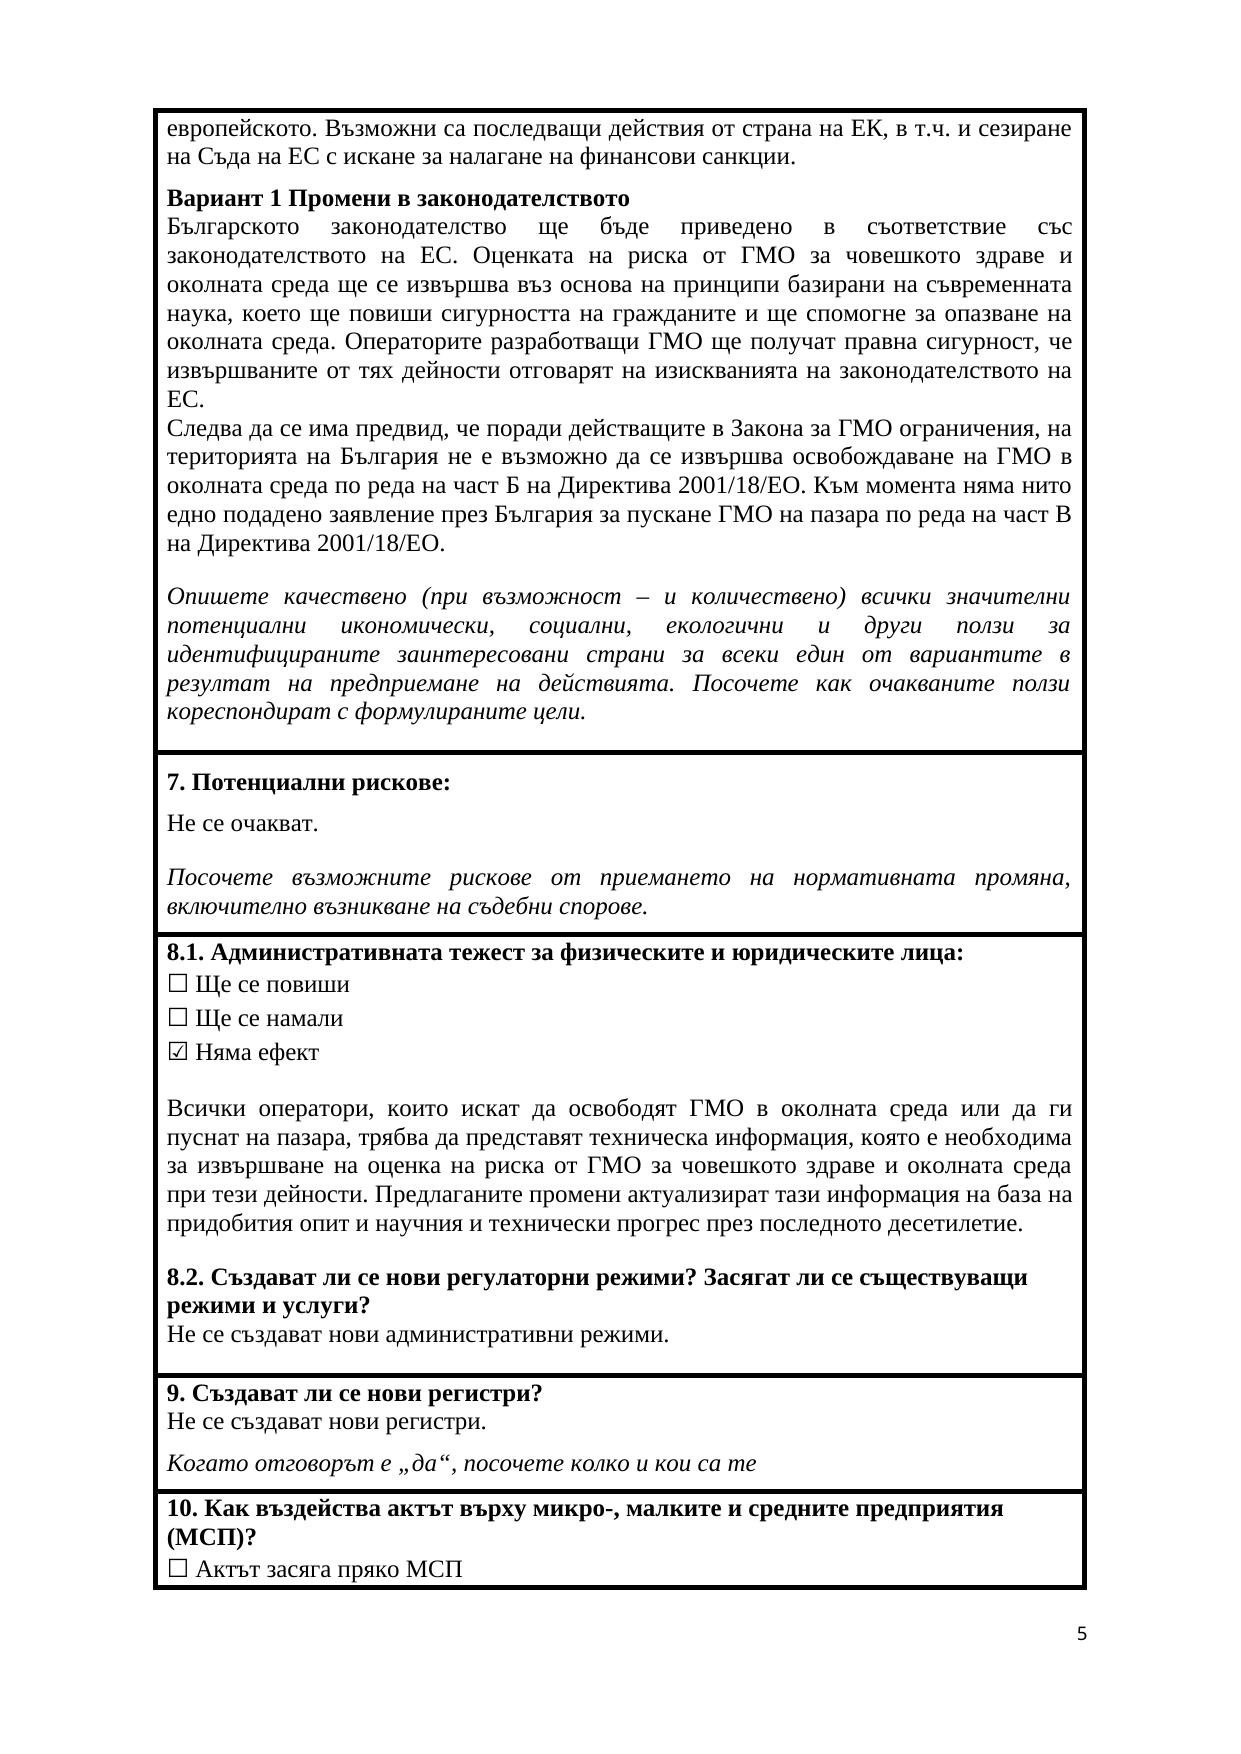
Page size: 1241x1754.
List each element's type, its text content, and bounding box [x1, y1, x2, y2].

table_cell 9. Създават ли се нови регистри? Не се създават нови регистри. Когато отговорът е „да“, посочете колко и кои са те [158, 1378, 1082, 1489]
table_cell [158, 1494, 1082, 1585]
table_cell 8.1. Административната тежест за физическите и юридическите лица: ☐ Ще се повиши ☐ Ще се намали ☑ Няма ефект Всички оператори, които искат да освободят ГМО в околната среда или да ги пуснат на пазара, трябва да представят техническа информация, която е необходима за извършване на оценка на риска от ГМО за човешкото здраве и околната среда при тези дейности. Предлаганите промени актуализират тази информация на база на придобития опит и научния и технически прогрес през последното десетилетие. 8.2. Създават ли се нови регулаторни режими? Засягат ли се съществуващи режими и услуги? Не се създават нови административни режими. [158, 937, 1082, 1373]
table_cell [158, 113, 1082, 750]
table_cell 7. Потенциални рискове: Не се очакват. Посочете възможните рискове от приемането на нормативната промяна, включително възникване на съдебни спорове. [158, 755, 1082, 932]
